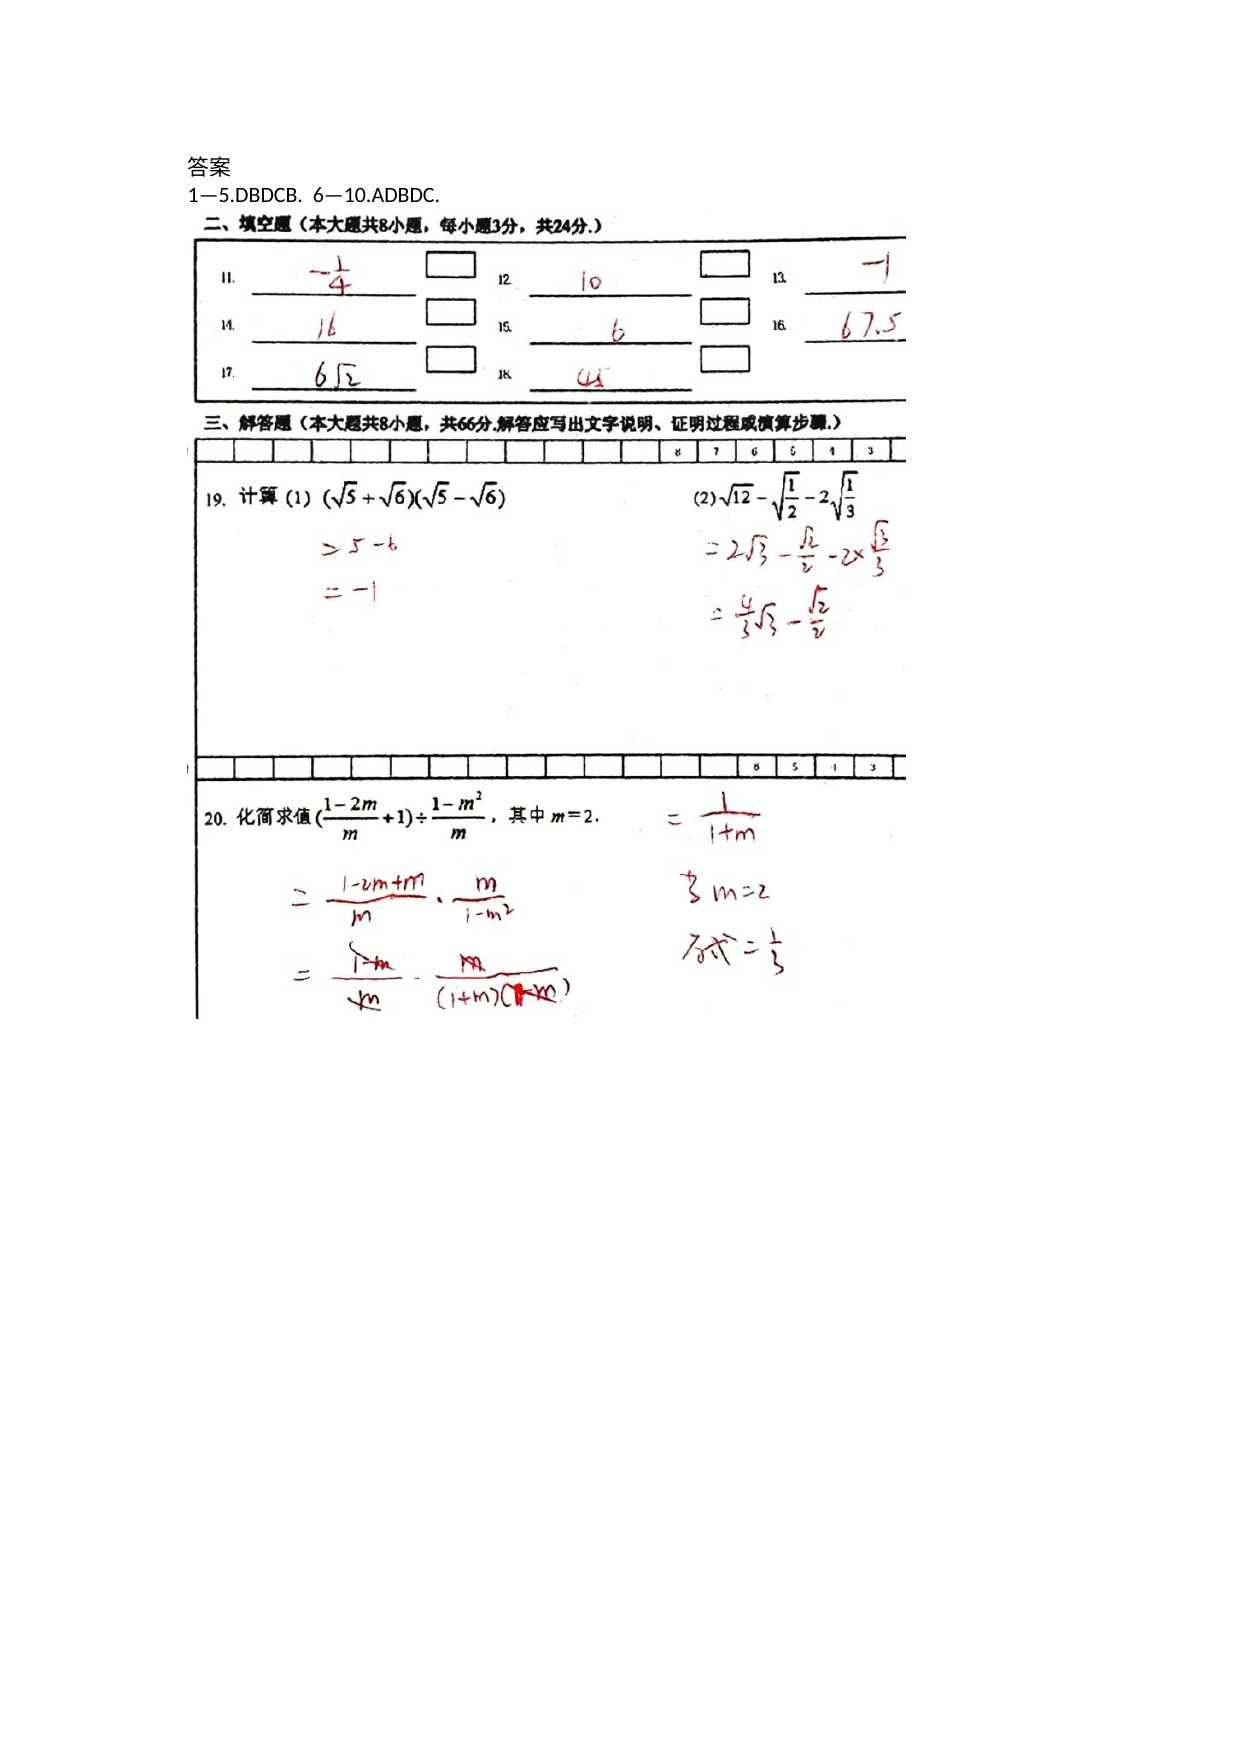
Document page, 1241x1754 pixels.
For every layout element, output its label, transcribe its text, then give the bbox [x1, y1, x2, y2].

text 答案 [187, 150, 1053, 182]
picture [187, 208, 906, 1019]
text 1—5.DBDCB. 6—10.ADBDC. [187, 182, 1053, 208]
